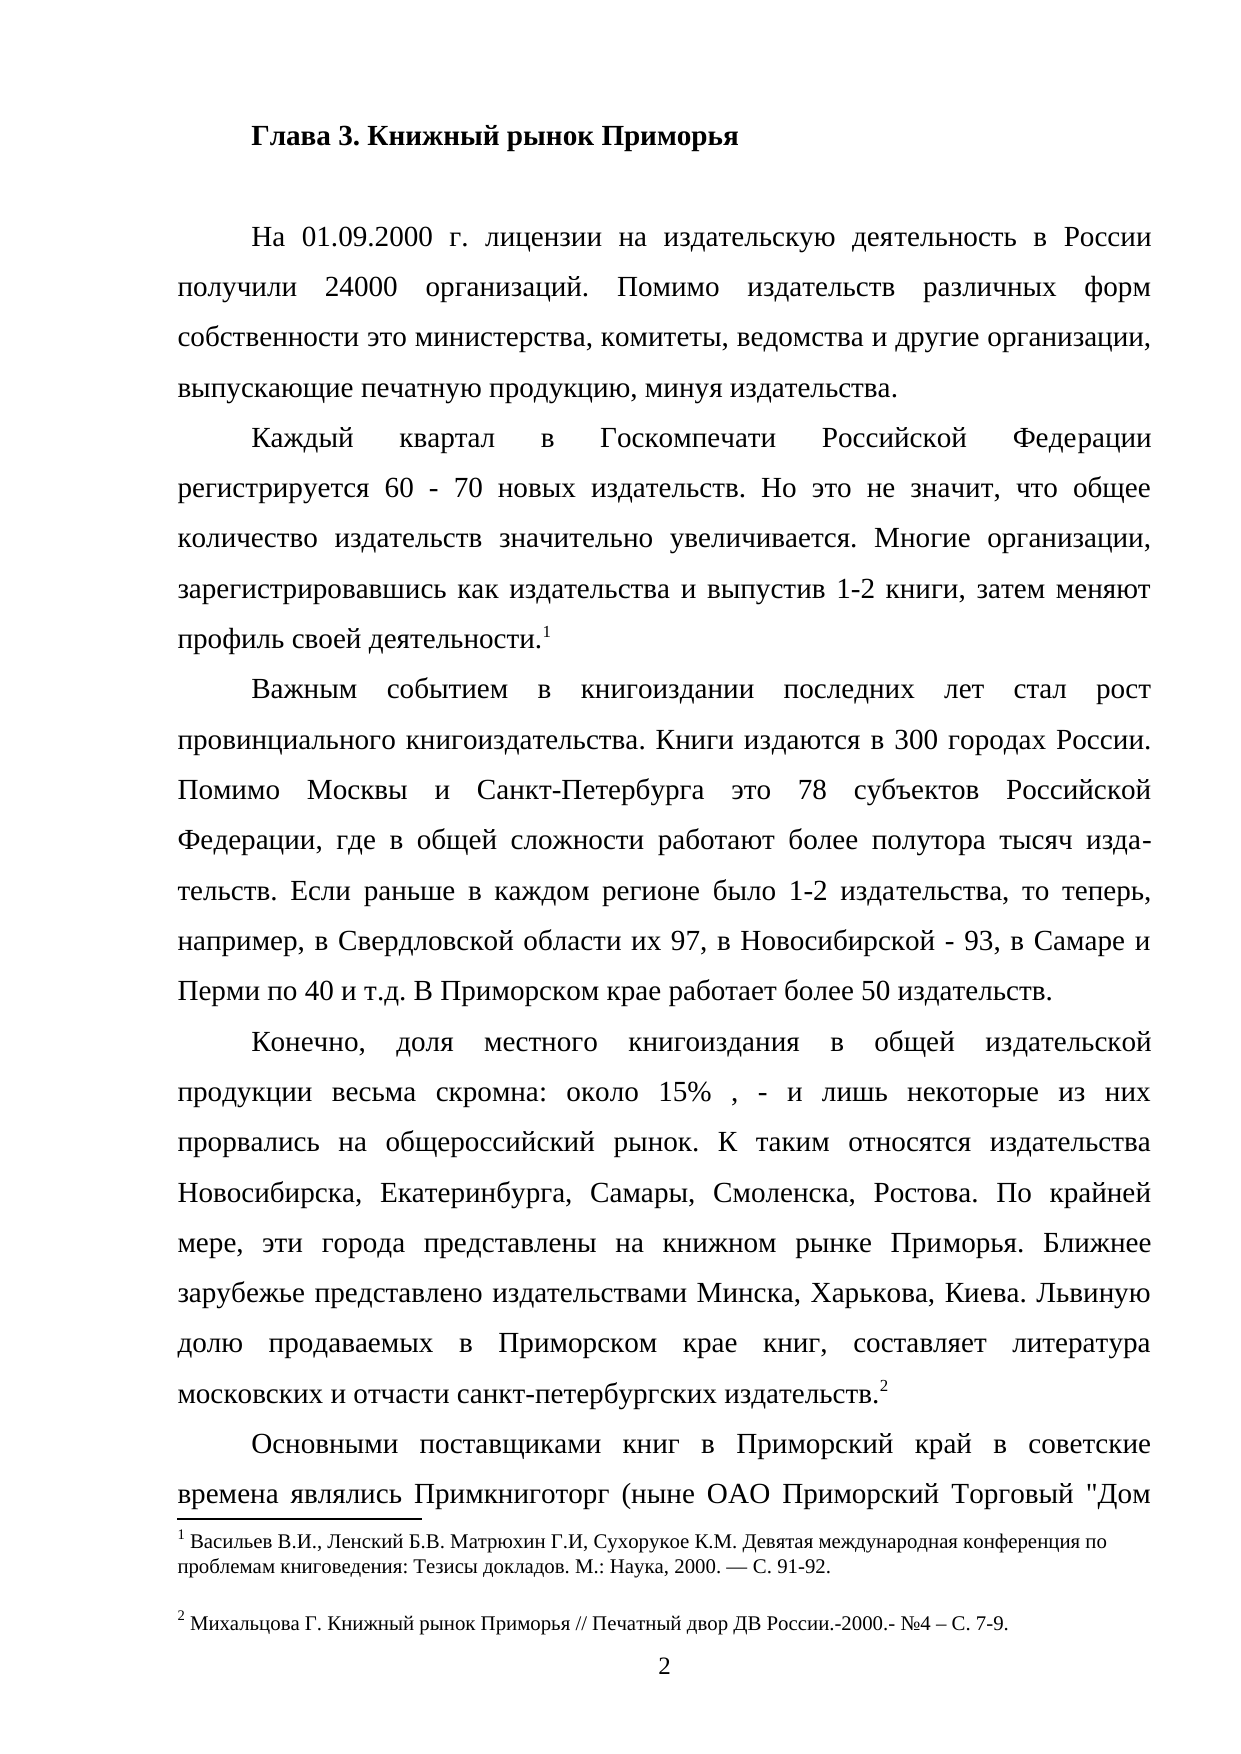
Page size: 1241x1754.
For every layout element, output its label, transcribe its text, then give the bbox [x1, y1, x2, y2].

text Глава 3. Книжный рынок Приморья [177, 118, 1152, 152]
text Конечно, доля местного книгоиздания в общей издательской продукции весьма скромна: около 15% , - и лишь некоторые из них прорвались на общероссийский рынок. К таким относятся издательства Новосибирска, Екатеринбурга, Самары, Смоленска, Ростова. По крайней мере, эти города представлены на книжном рынке Приморья. Ближнее зарубежье представлено издательствами Минска, Харькова, Киева. Львиную долю продаваемых в Приморском крае книг, составляет литература московских и отчасти санкт-петербургских издательств. [177, 1024, 1152, 1409]
text Важным событием в книгоиздании последних лет стал рост провинциального книгоиздательства. Книги издаются в 300 городах России. Помимо Москвы и Санкт-Петербурга это 78 субъектов Российской Федерации, где в общей сложности работают более полутора тысяч издательств. Если раньше в каждом регионе было 1-2 издательства, то теперь, например, в Свердловской области их 97, в Новосибирской - 93, в Самаре и Перми по 40 и т.д. В Приморском крае работает более 50 издательств. [177, 672, 1152, 1007]
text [177, 1426, 1152, 1510]
text Каждый квартал в Госкомпечати Российской Федерации регистрируется 60 - 70 новых издательств. Но это не значит, что общее количество издательств значительно увеличивается. Многие организации, зарегистрировавшись как издательства и выпустив 1-2 книги, затем меняют профиль своей деятельности. [177, 420, 1152, 655]
text На 01.09.2000 г. лицензии на издательскую деятельность в России получили 24000 организаций. Помимо издательств различных форм собственности это министерства, комитеты, ведомства и другие организации, выпускающие печатную продукцию, минуя издательства. [177, 219, 1152, 403]
